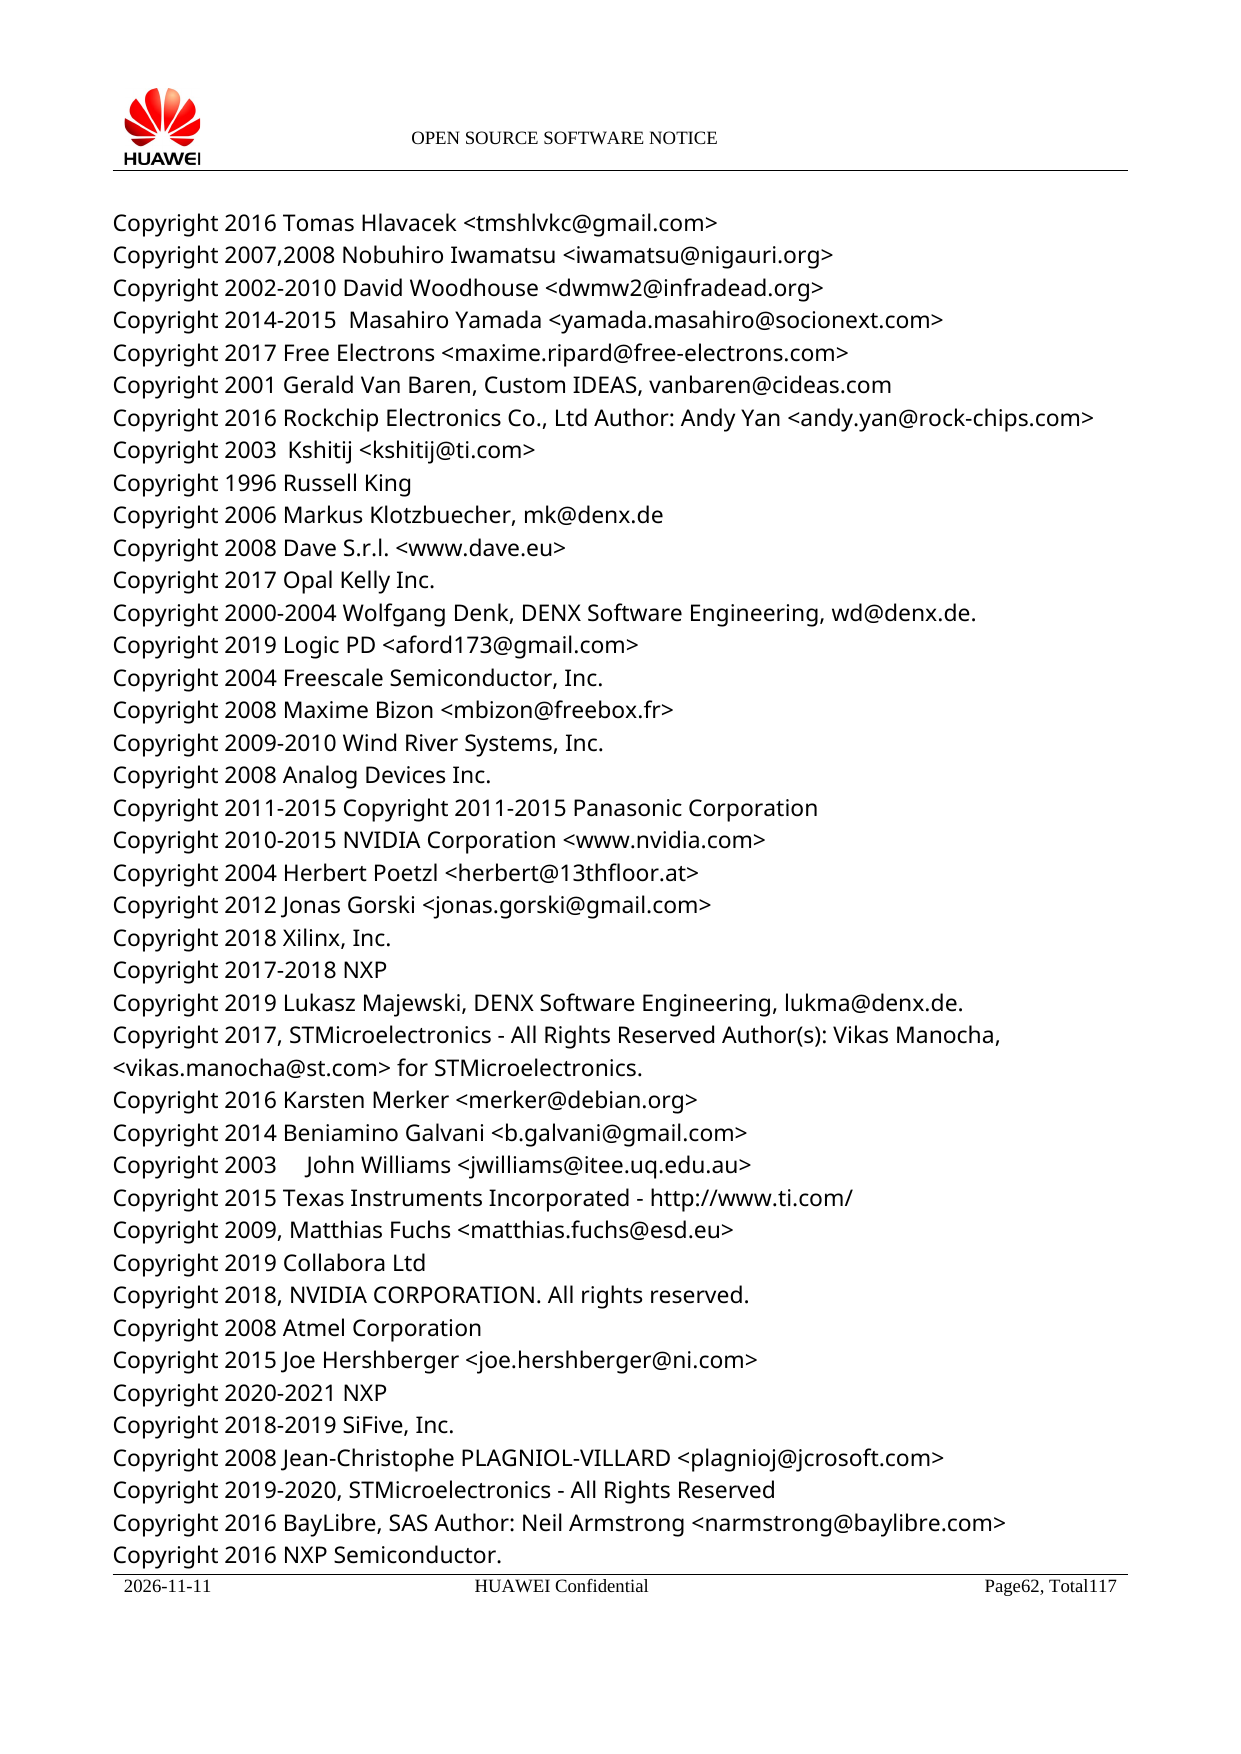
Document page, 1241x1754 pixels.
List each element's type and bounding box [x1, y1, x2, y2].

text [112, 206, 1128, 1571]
picture [124, 88, 201, 165]
